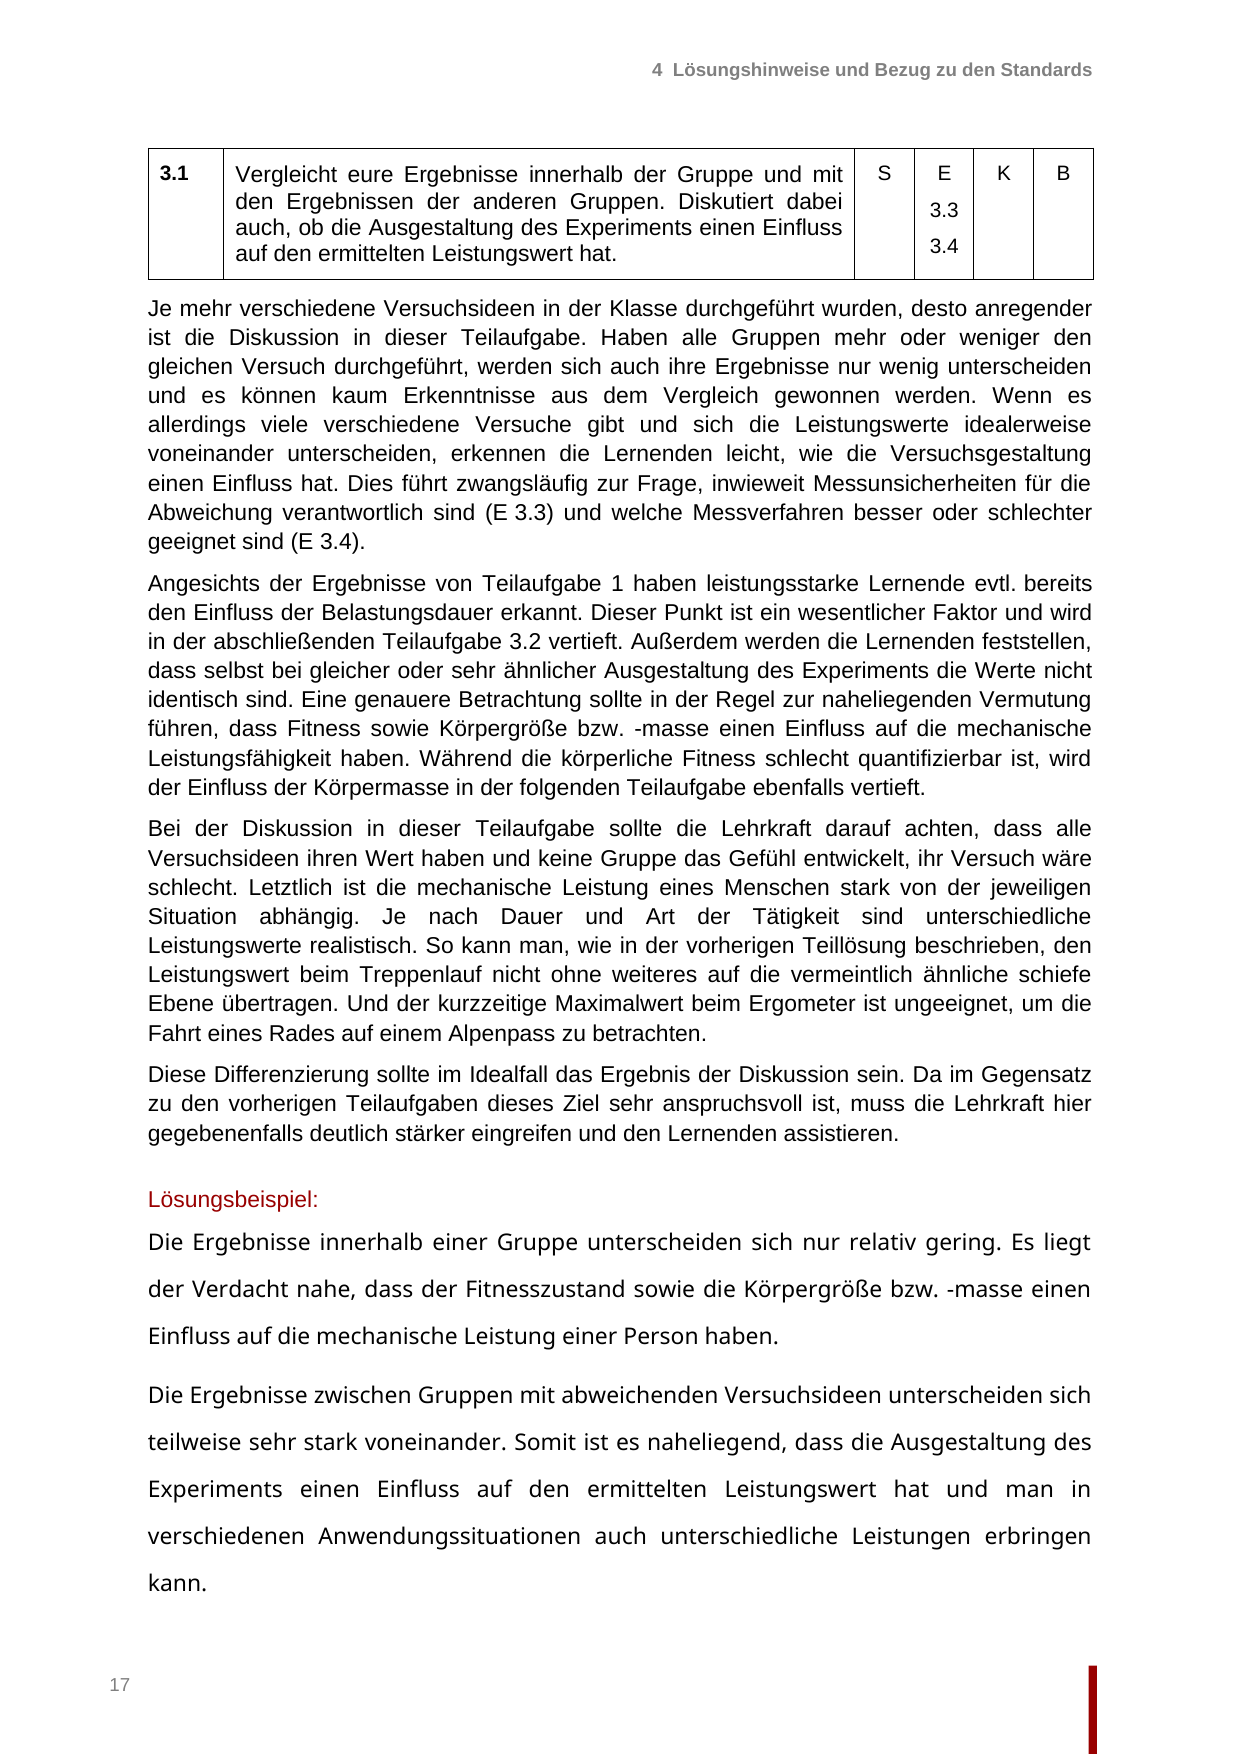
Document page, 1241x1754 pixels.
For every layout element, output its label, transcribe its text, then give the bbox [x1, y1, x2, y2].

text Diese Differenzierung sollte im Idealfall das Ergebnis der Diskussion sein. Da im Gegensatz zu den vorherigen Teilaufgaben dieses Ziel sehr anspruchsvoll ist, muss die Lehrkraft hier gegebenenfalls deutlich stärker eingreifen und den Lernenden assistieren. [148, 1059, 1092, 1147]
text Je mehr verschiedene Versuchsideen in der Klasse durchgeführt wurden, desto anregender ist die Diskussion in dieser Teilaufgabe. Haben alle Gruppen mehr oder weniger den gleichen Versuch durchgeführt, werden sich auch ihre Ergebnisse nur wenig unterscheiden und es können kaum Erkenntnisse aus dem Vergleich gewonnen werden. Wenn es allerdings viele verschiedene Versuche gibt und sich die Leistungswerte idealerweise voneinander unterscheiden, erkennen die Lernenden leicht, wie die Versuchsgestaltung einen Einfluss hat. Dies führt zwangsläufig zur Frage, inwieweit Messunsicherheiten für die Abweichung verantwortlich sind (E 3.3) und welche Messverfahren besser oder schlechter geeignet sind (E 3.4). [148, 293, 1092, 555]
text Bei der Diskussion in dieser Teilaufgabe sollte die Lehrkraft darauf achten, dass alle Versuchsideen ihren Wert haben und keine Gruppe das Gefühl entwickelt, ihr Versuch wäre schlecht. Letztlich ist die mechanische Leistung eines Menschen stark von der jeweiligen Situation abhängig. Je nach Dauer und Art der Tätigkeit sind unterschiedliche Leistungswerte realistisch. So kann man, wie in der vorherigen Teillösung beschrieben, den Leistungswert beim Treppenlauf nicht ohne weiteres auf die vermeintlich ähnliche schiefe Ebene übertragen. Und der kurzzeitige Maximalwert beim Ergometer ist ungeeignet, um die Fahrt eines Rades auf einem Alpenpass zu betrachten. [148, 813, 1092, 1047]
table_header S [855, 149, 914, 279]
text Angesichts der Ergebnisse von Teilaufgabe 1 haben leistungsstarke Lernende evtl. bereits den Einfluss der Belastungsdauer erkannt. Dieser Punkt ist ein wesentlicher Faktor und wird in der abschließenden Teilaufgabe 3.2 vertieft. Außerdem werden die Lernenden feststellen, dass selbst bei gleicher oder sehr ähnlicher Ausgestaltung des Experiments die Werte nicht identisch sind. Eine genauere Betrachtung sollte in der Regel zur naheliegenden Vermutung führen, dass Fitness sowie Körpergröße bzw. -masse einen Einfluss auf die mechanische Leistungsfähigkeit haben. Während die körperliche Fitness schlecht quantifizierbar ist, wird der Einfluss der Körpermasse in der folgenden Teilaufgabe ebenfalls vertieft. [148, 568, 1092, 801]
text Die Ergebnisse zwischen Gruppen mit abweichenden Versuchsideen unterscheiden sich teilweise sehr stark voneinander. Somit ist es naheliegend, dass die Ausgestaltung des Experiments einen Einfluss auf den ermittelten Leistungswert hat und man in verschiedenen Anwendungssituationen auch unterschiedliche Leistungen erbringen kann. [148, 1379, 1092, 1598]
table_header Vergleicht eure Ergebnisse innerhalb der Gruppe und mit den Ergebnissen der anderen Gruppen. Diskutiert dabei auch, ob die Ausgestaltung des Experiments einen Einfluss auf den ermittelten Leistungswert hat. [224, 149, 854, 279]
table_header E 3.3 3.4 [915, 149, 973, 279]
table_header B [1034, 149, 1093, 279]
text Die Ergebnisse innerhalb einer Gruppe unterscheiden sich nur relativ gering. Es liegt der Verdacht nahe, dass der Fitnesszustand sowie die Körpergröße bzw. -masse einen Einfluss auf die mechanische Leistung einer Person haben. [148, 1226, 1092, 1351]
text Lösungsbeispiel: [148, 1184, 1092, 1213]
table_header 3.1 [149, 149, 223, 279]
table_header K [974, 149, 1033, 279]
